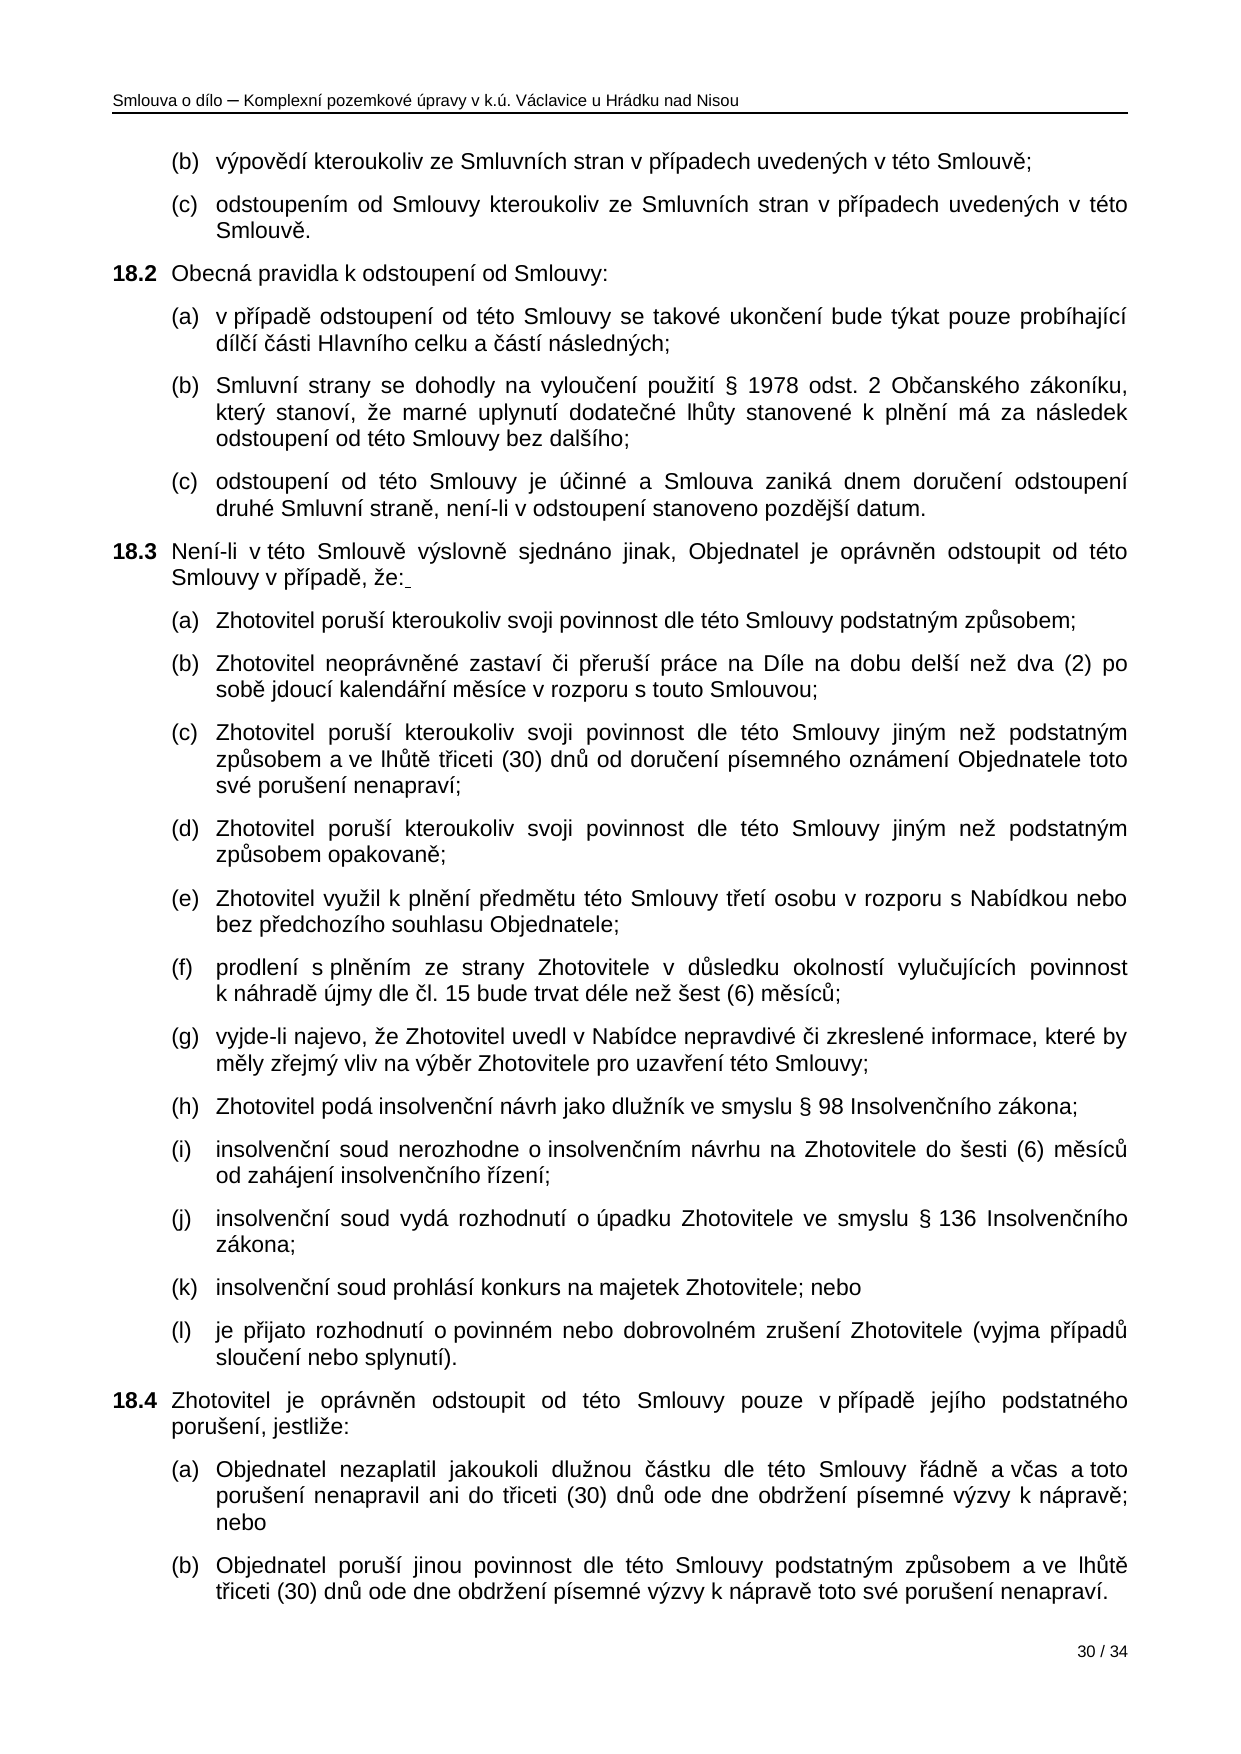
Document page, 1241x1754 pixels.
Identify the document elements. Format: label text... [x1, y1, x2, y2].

text Smluvní strany se dohodly na vyloučení použití § 1978 odst. 2 Občanského zákoníku, který stanoví, že marné uplynutí dodatečné lhůty stanovené k plnění má za následek odstoupení od této Smlouvy bez dalšího; [171, 372, 1128, 452]
text insolvenční soud nerozhodne o insolvenčním návrhu na Zhotovitele do šesti (6) měsíců od zahájení insolvenčního řízení; [171, 1136, 1128, 1188]
text prodlení s plněním ze strany Zhotovitele v důsledku okolností vylučujících povinnost k náhradě újmy dle čl. 15 bude trvat déle než šest (6) měsíců; [171, 954, 1128, 1007]
text odstoupení od této Smlouvy je účinné a Smlouva zaniká dnem doručení odstoupení druhé Smluvní straně, není-li v odstoupení stanoveno pozdější datum. [171, 468, 1128, 521]
text Zhotovitel využil k plnění předmětu této Smlouvy třetí osobu v rozporu s Nabídkou nebo bez předchozího souhlasu Objednatele; [171, 884, 1128, 937]
text Zhotovitel poruší kteroukoliv svoji povinnost dle této Smlouvy jiným než podstatným způsobem a ve lhůtě třiceti (30) dnů od doručení písemného oznámení Objednatele toto své porušení nenapraví; [171, 719, 1128, 798]
text Objednatel poruší jinou povinnost dle této Smlouvy podstatným způsobem a ve lhůtě třiceti (30) dnů ode dne obdržení písemné výzvy k nápravě toto své porušení nenapraví. [171, 1552, 1128, 1604]
list Zhotovitel neoprávněné zastaví či přeruší práce na Díle na dobu delší než dva (2) po sobě jdoucí kalendářní měsíce v rozporu s touto Smlouvou; [171, 650, 1128, 703]
text odstoupením od Smlouvy kteroukoliv ze Smluvních stran v případech uvedených v této Smlouvě. [171, 191, 1128, 243]
list Zhotovitel poruší kteroukoliv svoji povinnost dle této Smlouvy podstatným způsobem; [171, 607, 1128, 633]
text Zhotovitel podá insolvenční návrh jako dlužník ve smyslu § 98 Insolvenčního zákona; [171, 1093, 1128, 1119]
text Není-li v této Smlouvě výslovně sjednáno jinak, Objednatel je oprávněn odstoupit od této Smlouvy v případě, že: [112, 538, 1128, 590]
text výpovědí kteroukoliv ze Smluvních stran v případech uvedených v této Smlouvě; [171, 148, 1128, 174]
text Zhotovitel je oprávněn odstoupit od této Smlouvy pouze v případě jejího podstatného porušení, jestliže: [112, 1387, 1128, 1439]
text Obecná pravidla k odstoupení od Smlouvy: [112, 260, 1128, 286]
text vyjde-li najevo, že Zhotovitel uvedl v Nabídce nepravdivé či zkreslené informace, které by měly zřejmý vliv na výběr Zhotovitele pro uzavření této Smlouvy; [171, 1023, 1128, 1076]
list Objednatel nezaplatil jakoukoli dlužnou částku dle této Smlouvy řádně a včas a toto porušení nenapravil ani do třiceti (30) dnů ode dne obdržení písemné výzvy k nápravě; nebo [171, 1456, 1128, 1535]
text insolvenční soud prohlásí konkurs na majetek Zhotovitele; nebo [171, 1274, 1128, 1301]
text je přijato rozhodnutí o povinném nebo dobrovolném zrušení Zhotovitele (vyjma případů sloučení nebo splynutí). [171, 1317, 1128, 1370]
text Zhotovitel poruší kteroukoliv svoji povinnost dle této Smlouvy jiným než podstatným způsobem opakovaně; [171, 815, 1128, 868]
text insolvenční soud vydá rozhodnutí o úpadku Zhotovitele ve smyslu § 136 Insolvenčního zákona; [171, 1205, 1128, 1258]
list v případě odstoupení od této Smlouvy se takové ukončení bude týkat pouze probíhající dílčí části Hlavního celku a částí následných; [171, 303, 1128, 356]
